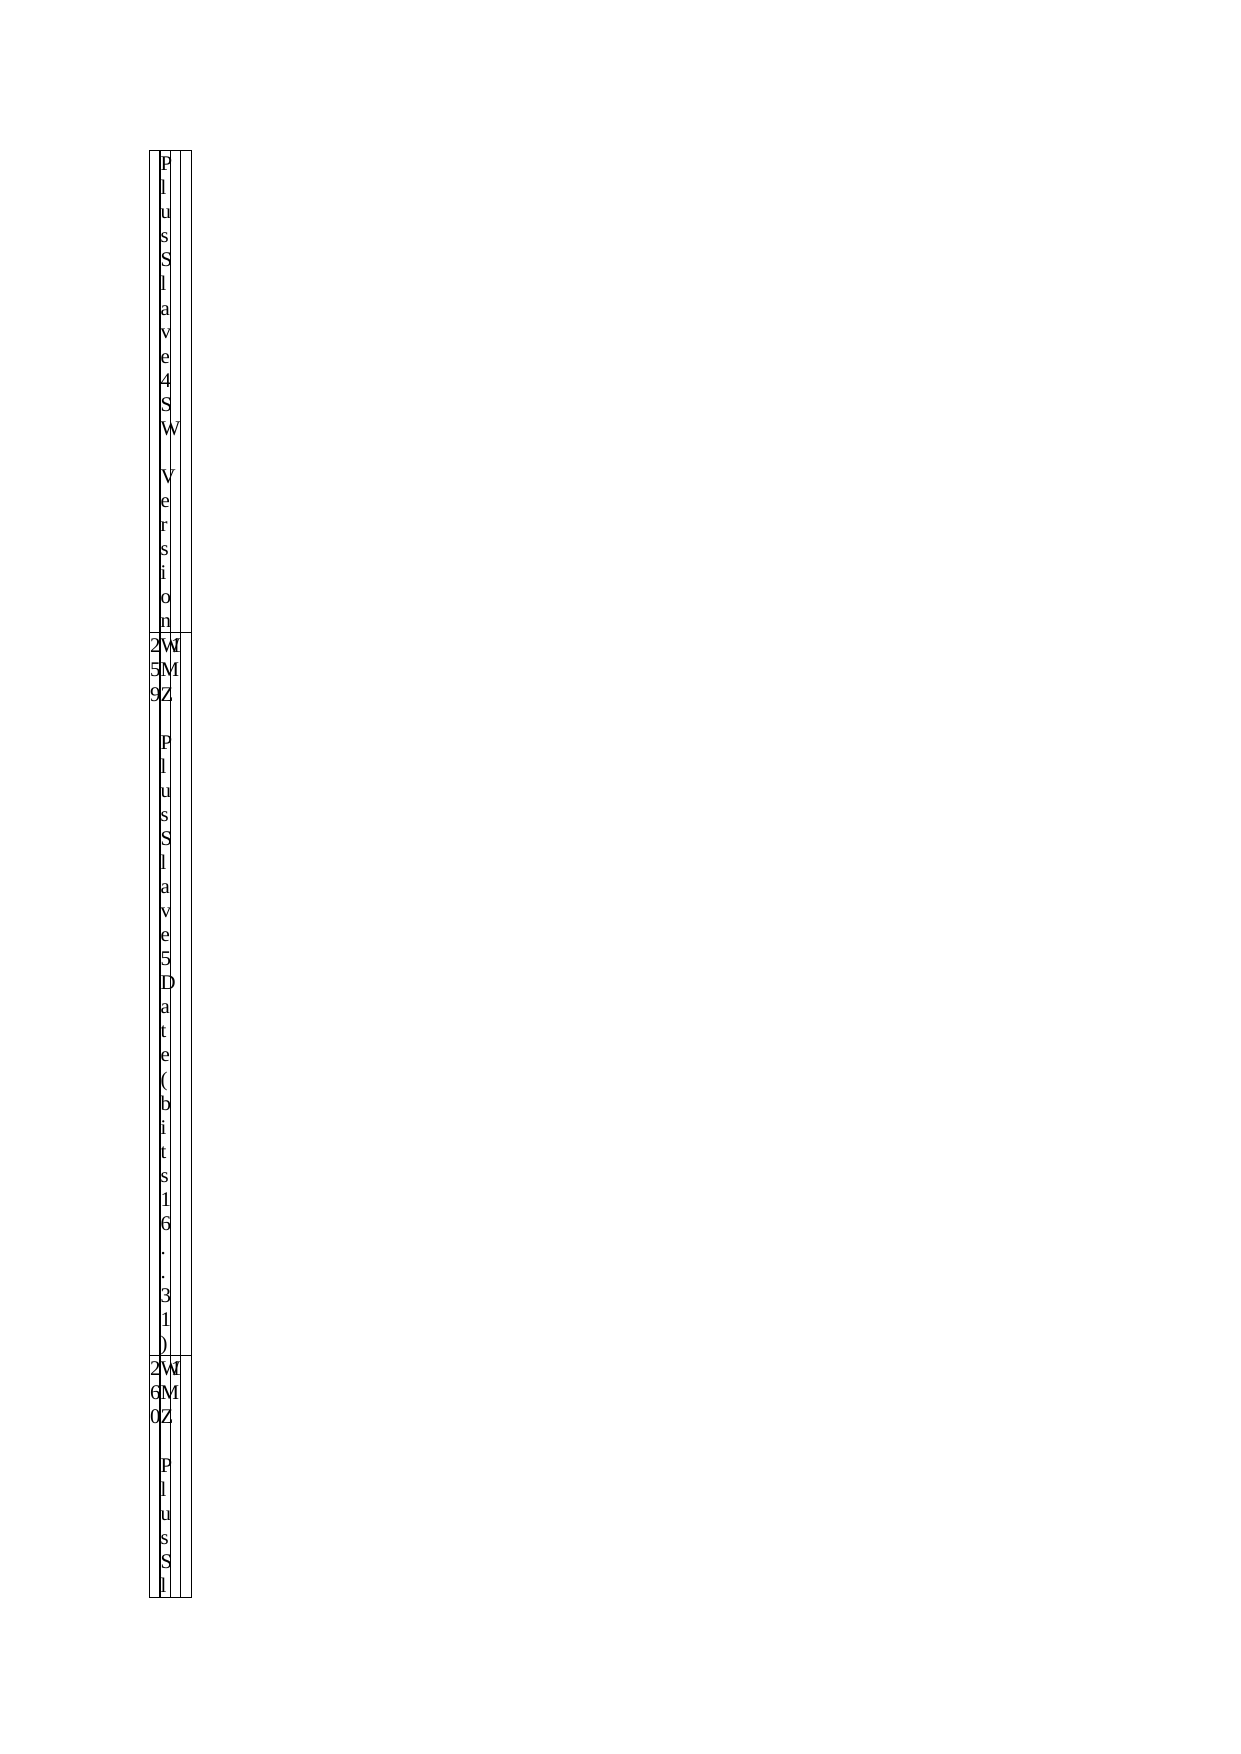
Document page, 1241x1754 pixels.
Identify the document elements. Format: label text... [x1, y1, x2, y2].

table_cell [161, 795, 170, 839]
table_cell [181, 151, 191, 632]
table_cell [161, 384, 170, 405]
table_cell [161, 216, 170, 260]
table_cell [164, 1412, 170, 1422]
table_cell [181, 1356, 191, 1597]
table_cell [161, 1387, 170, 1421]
table_cell [181, 633, 191, 1355]
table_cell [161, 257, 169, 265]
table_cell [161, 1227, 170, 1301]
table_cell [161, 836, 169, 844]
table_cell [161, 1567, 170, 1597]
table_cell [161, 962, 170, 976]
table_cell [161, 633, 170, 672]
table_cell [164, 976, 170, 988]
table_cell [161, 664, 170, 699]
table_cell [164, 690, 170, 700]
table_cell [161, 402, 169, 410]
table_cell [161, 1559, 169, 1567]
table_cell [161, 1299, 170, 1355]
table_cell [161, 1423, 170, 1519]
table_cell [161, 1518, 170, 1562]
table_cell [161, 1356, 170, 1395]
